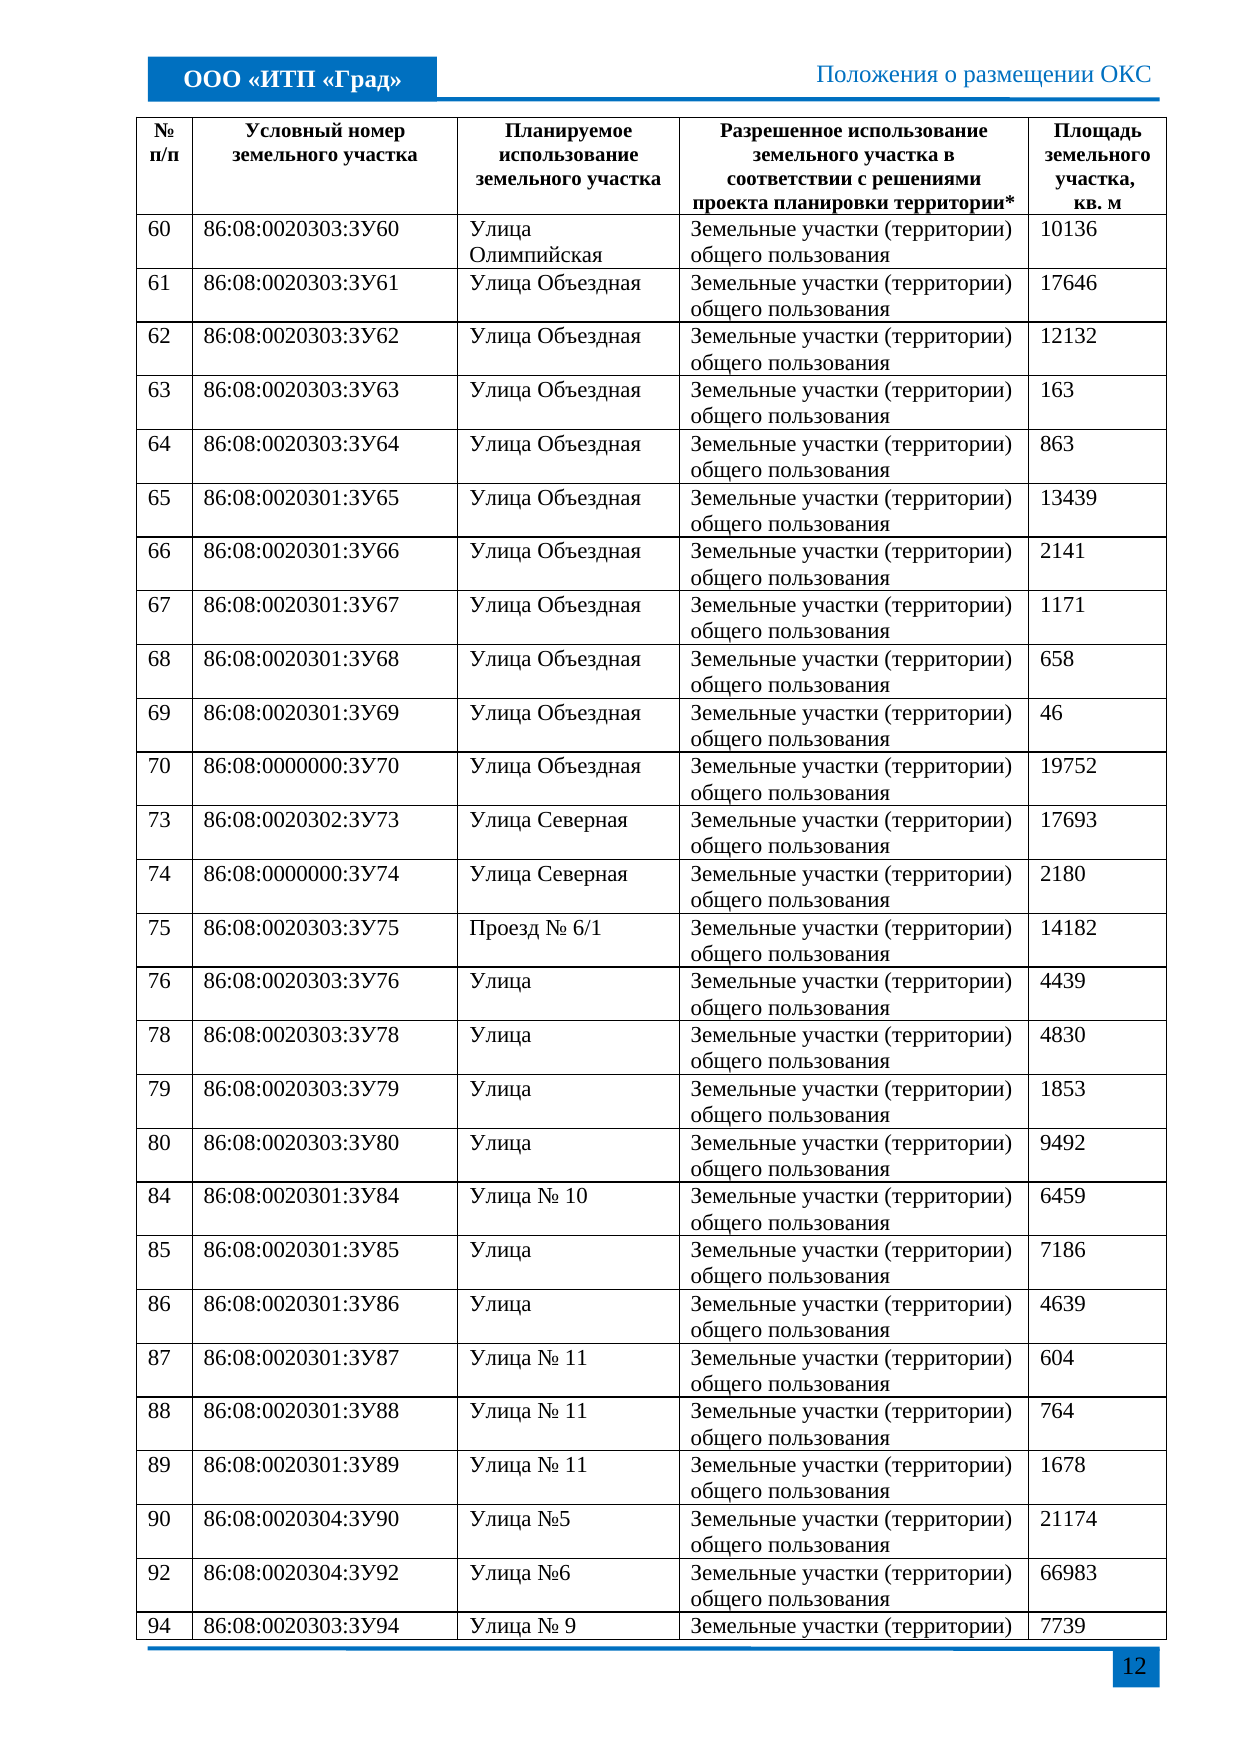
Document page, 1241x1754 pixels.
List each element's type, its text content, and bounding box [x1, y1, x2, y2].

table_cell Улица Объездная [458, 323, 679, 375]
table_cell 7739 [1029, 1613, 1166, 1639]
table_cell 4830 [1029, 1021, 1166, 1074]
table_cell Улица Северная [458, 860, 679, 913]
table_cell 604 [1029, 1344, 1166, 1396]
table_cell Улица [458, 1129, 679, 1181]
table_cell 92 [137, 1559, 192, 1611]
table_cell 86:08:0020303:ЗУ60 [193, 215, 457, 268]
table_header Разрешенное использование земельного участка в соответствии с решениями проекта планировки территории* [680, 118, 1028, 214]
table_cell Проезд № 6/1 [458, 914, 679, 966]
table_cell 76 [137, 968, 192, 1020]
table_cell 17646 [1029, 269, 1166, 321]
table_cell Земельные участки (территории) общего пользования [680, 215, 1028, 268]
table_cell Земельные участки (территории) общего пользования [680, 1183, 1028, 1235]
table_cell Улица Объездная [458, 753, 679, 805]
table_cell 863 [1029, 430, 1166, 483]
table_cell 163 [1029, 376, 1166, 429]
table_cell 86:08:0020301:ЗУ68 [193, 645, 457, 698]
table_cell 86:08:0020301:ЗУ87 [193, 1344, 457, 1396]
table_cell 13439 [1029, 484, 1166, 536]
table_cell Улица [458, 1290, 679, 1343]
table_cell 86:08:0020301:ЗУ85 [193, 1236, 457, 1289]
table_cell 65 [137, 484, 192, 536]
table_cell 86:08:0020303:ЗУ64 [193, 430, 457, 483]
table_cell 85 [137, 1236, 192, 1289]
table_cell Земельные участки (территории) общего пользования [680, 376, 1028, 429]
table_cell 2141 [1029, 538, 1166, 590]
table_cell 19752 [1029, 753, 1166, 805]
table_cell 1678 [1029, 1451, 1166, 1504]
table_cell 61 [137, 269, 192, 321]
table_cell 2180 [1029, 860, 1166, 913]
table_cell Земельные участки (территории) общего пользования [680, 323, 1028, 375]
table_cell 17693 [1029, 806, 1166, 859]
table_cell 4639 [1029, 1290, 1166, 1343]
table_cell 60 [137, 215, 192, 268]
table_cell 66 [137, 538, 192, 590]
table_cell 67 [137, 591, 192, 644]
table_cell Земельные участки (территории) общего пользования [680, 753, 1028, 805]
table_cell 86:08:0020303:ЗУ63 [193, 376, 457, 429]
table_cell Улица Объездная [458, 484, 679, 536]
table_cell 86:08:0020303:ЗУ79 [193, 1075, 457, 1128]
table_cell 86:08:0020301:ЗУ88 [193, 1398, 457, 1450]
table_cell 86:08:0020301:ЗУ84 [193, 1183, 457, 1235]
table_cell 90 [137, 1505, 192, 1558]
table_cell Земельные участки (территории) общего пользования [680, 1021, 1028, 1074]
table_cell Улица Объездная [458, 269, 679, 321]
table_cell 86:08:0020303:ЗУ80 [193, 1129, 457, 1181]
table_cell Земельные участки (территории) общего пользования [680, 484, 1028, 536]
table_cell 86:08:0020302:ЗУ73 [193, 806, 457, 859]
table_cell 21174 [1029, 1505, 1166, 1558]
table_cell Земельные участки (территории) общего пользования [680, 968, 1028, 1020]
table_cell Земельные участки (территории) общего пользования [680, 1129, 1028, 1181]
table_header Планируемое использование земельного участка [458, 118, 679, 214]
table_cell 74 [137, 860, 192, 913]
table_cell Земельные участки (территории) общего пользования [680, 1290, 1028, 1343]
table_cell Улица [458, 968, 679, 1020]
table_cell 86:08:0020303:ЗУ94 [193, 1613, 457, 1639]
table_cell 79 [137, 1075, 192, 1128]
table_header Площадь земельного участка, кв. м [1029, 118, 1166, 214]
table_cell 4439 [1029, 968, 1166, 1020]
table_cell Улица №5 [458, 1505, 679, 1558]
table_cell 75 [137, 914, 192, 966]
table_cell 62 [137, 323, 192, 375]
table_cell 86:08:0020304:ЗУ92 [193, 1559, 457, 1611]
table_cell 69 [137, 699, 192, 751]
table_header Условный номер земельного участка [193, 118, 457, 214]
table_cell 7186 [1029, 1236, 1166, 1289]
table_cell 84 [137, 1183, 192, 1235]
table_cell 64 [137, 430, 192, 483]
table_cell Улица Объездная [458, 430, 679, 483]
table_cell 78 [137, 1021, 192, 1074]
table_cell Земельные участки (территории) общего пользования [680, 591, 1028, 644]
table_cell 73 [137, 806, 192, 859]
table_cell Земельные участки (территории) общего пользования [680, 860, 1028, 913]
table_cell 46 [1029, 699, 1166, 751]
table_cell Улица № 11 [458, 1398, 679, 1450]
table_cell 86:08:0020304:ЗУ90 [193, 1505, 457, 1558]
table_cell 86:08:0020303:ЗУ75 [193, 914, 457, 966]
table_cell 88 [137, 1398, 192, 1450]
table_cell Земельные участки (территории) общего пользования [680, 1613, 1028, 1639]
table_cell 86:08:0020301:ЗУ65 [193, 484, 457, 536]
table_cell 86:08:0020301:ЗУ86 [193, 1290, 457, 1343]
table_cell Улица Объездная [458, 699, 679, 751]
table_cell Земельные участки (территории) общего пользования [680, 1344, 1028, 1396]
table_cell Земельные участки (территории) общего пользования [680, 645, 1028, 698]
table_header № п/п [137, 118, 192, 214]
table_cell 86 [137, 1290, 192, 1343]
table_cell 63 [137, 376, 192, 429]
table_cell 86:08:0020303:ЗУ76 [193, 968, 457, 1020]
table_cell Земельные участки (территории) общего пользования [680, 269, 1028, 321]
table_cell Улица № 11 [458, 1451, 679, 1504]
table_cell 658 [1029, 645, 1166, 698]
table_cell Улица Объездная [458, 538, 679, 590]
table_cell Улица Объездная [458, 645, 679, 698]
table_cell 14182 [1029, 914, 1166, 966]
table_cell Улица № 10 [458, 1183, 679, 1235]
table_cell 66983 [1029, 1559, 1166, 1611]
table_cell 12132 [1029, 323, 1166, 375]
table_cell Земельные участки (территории) общего пользования [680, 1451, 1028, 1504]
table_cell Улица № 9 [458, 1613, 679, 1639]
table_cell 86:08:0020301:ЗУ69 [193, 699, 457, 751]
table_cell Улица № 11 [458, 1344, 679, 1396]
table_cell 6459 [1029, 1183, 1166, 1235]
table_cell 1853 [1029, 1075, 1166, 1128]
table_cell Земельные участки (территории) общего пользования [680, 806, 1028, 859]
table_cell Улица Олимпийская [458, 215, 679, 268]
table_cell 86:08:0000000:ЗУ70 [193, 753, 457, 805]
table_cell Земельные участки (территории) общего пользования [680, 1559, 1028, 1611]
table_cell Улица №6 [458, 1559, 679, 1611]
table_cell 68 [137, 645, 192, 698]
table_cell 86:08:0000000:ЗУ74 [193, 860, 457, 913]
table_cell Земельные участки (территории) общего пользования [680, 538, 1028, 590]
table_cell 9492 [1029, 1129, 1166, 1181]
table_cell Земельные участки (территории) общего пользования [680, 1075, 1028, 1128]
table_cell Земельные участки (территории) общего пользования [680, 699, 1028, 751]
table_cell 89 [137, 1451, 192, 1504]
table_cell Земельные участки (территории) общего пользования [680, 914, 1028, 966]
table_cell 86:08:0020303:ЗУ78 [193, 1021, 457, 1074]
table_cell Улица [458, 1075, 679, 1128]
table_cell Земельные участки (территории) общего пользования [680, 430, 1028, 483]
table_cell Земельные участки (территории) общего пользования [680, 1505, 1028, 1558]
table_cell Улица Объездная [458, 376, 679, 429]
table_cell 70 [137, 753, 192, 805]
table_cell 80 [137, 1129, 192, 1181]
table_cell 87 [137, 1344, 192, 1396]
table_cell 86:08:0020301:ЗУ67 [193, 591, 457, 644]
table_cell 94 [137, 1613, 192, 1639]
table_cell Улица [458, 1236, 679, 1289]
table_cell Улица [458, 1021, 679, 1074]
table_cell Улица Объездная [458, 591, 679, 644]
table_cell Улица Северная [458, 806, 679, 859]
table_cell 86:08:0020303:ЗУ62 [193, 323, 457, 375]
table_cell 86:08:0020301:ЗУ89 [193, 1451, 457, 1504]
table_cell Земельные участки (территории) общего пользования [680, 1398, 1028, 1450]
table_cell Земельные участки (территории) общего пользования [680, 1236, 1028, 1289]
table_cell 1171 [1029, 591, 1166, 644]
table_cell 86:08:0020301:ЗУ66 [193, 538, 457, 590]
table_cell 10136 [1029, 215, 1166, 268]
table_cell 86:08:0020303:ЗУ61 [193, 269, 457, 321]
table_cell 764 [1029, 1398, 1166, 1450]
